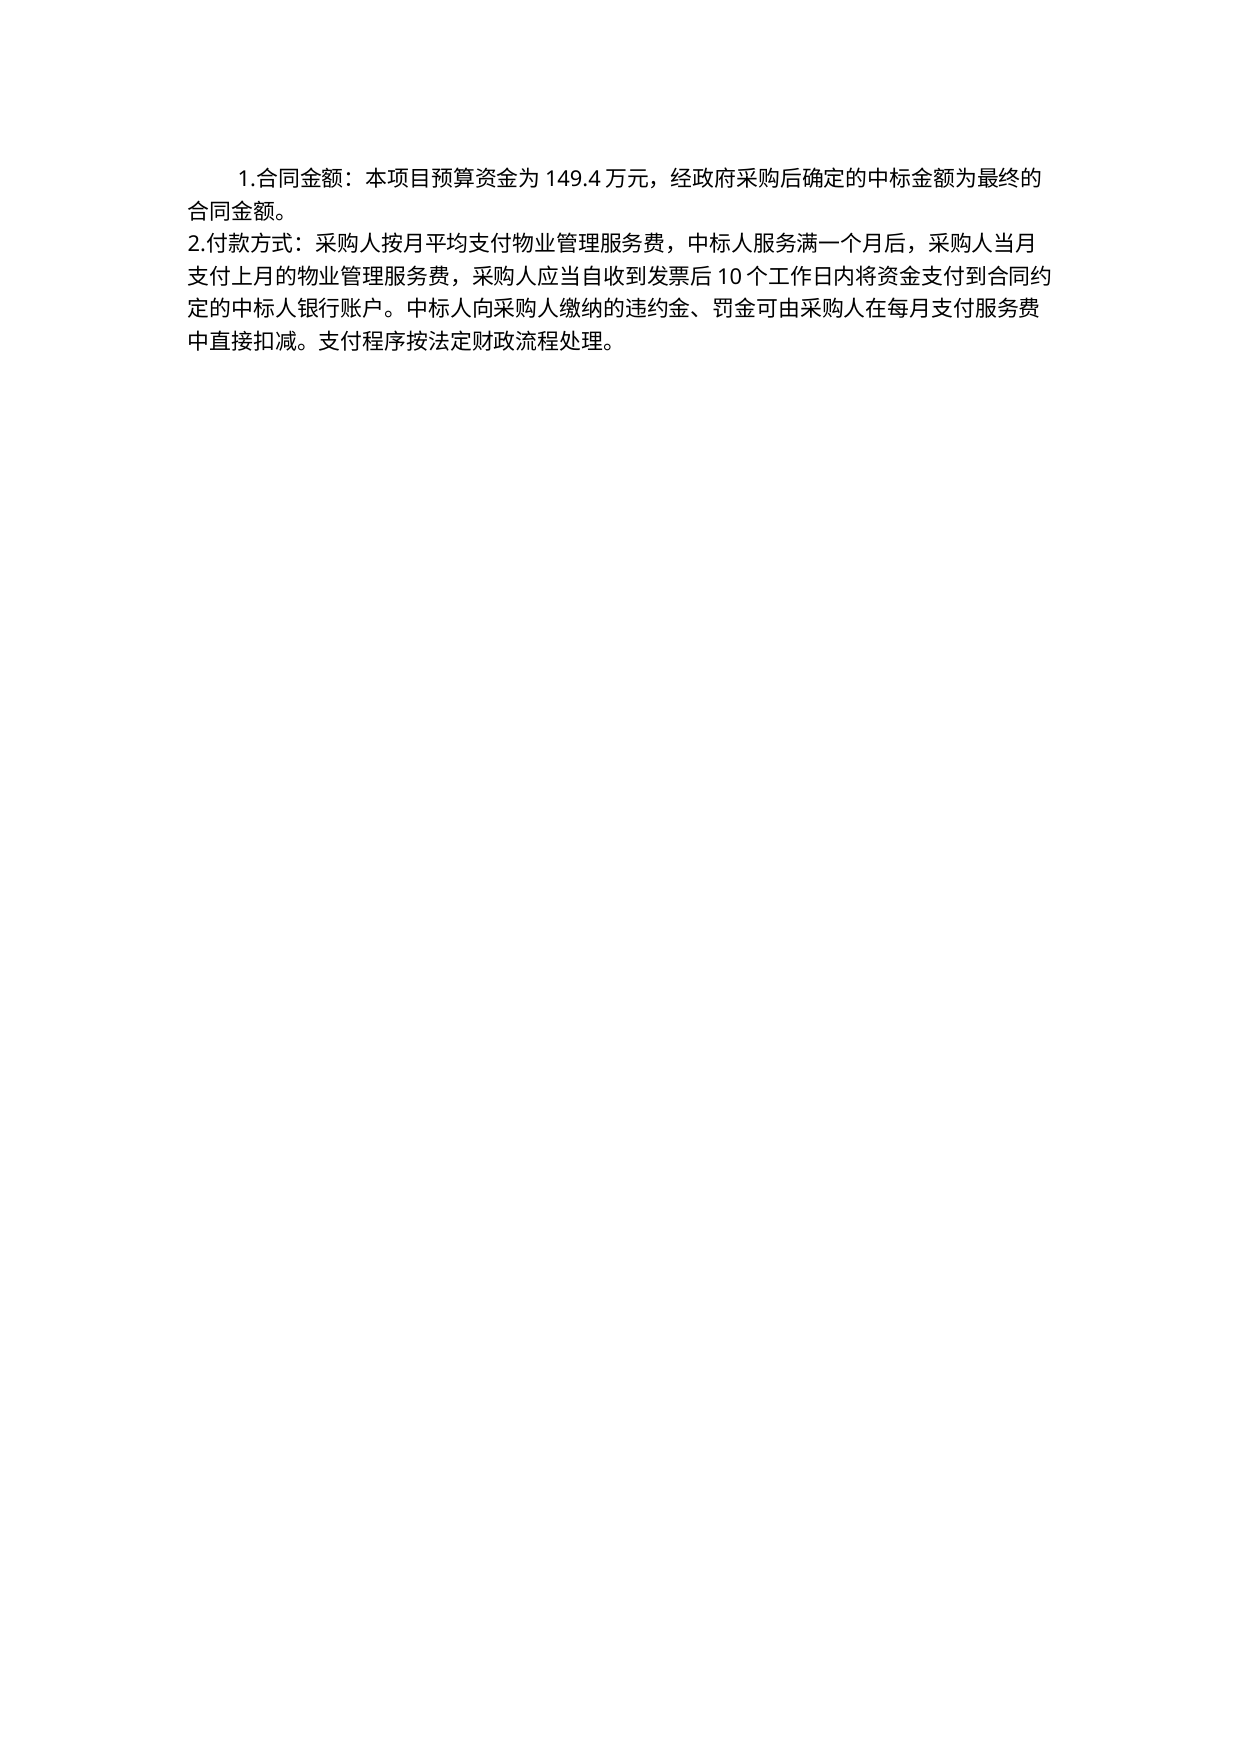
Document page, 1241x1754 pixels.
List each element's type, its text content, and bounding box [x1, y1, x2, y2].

text 2.付款方式：采购人按月平均支付物业管理服务费，中标人服务满一个月后，采购人当月支付上月的物业管理服务费，采购人应当自收到发票后10个工作日内将资金支付到合同约定的中标人银行账户。中标人向采购人缴纳的违约金、罚金可由采购人在每月支付服务费中直接扣减。支付程序按法定财政流程处理。 [187, 227, 1053, 357]
text 1.合同金额：本项目预算资金为149.4万元，经政府采购后确定的中标金额为最终的合同金额。 [187, 162, 1053, 227]
